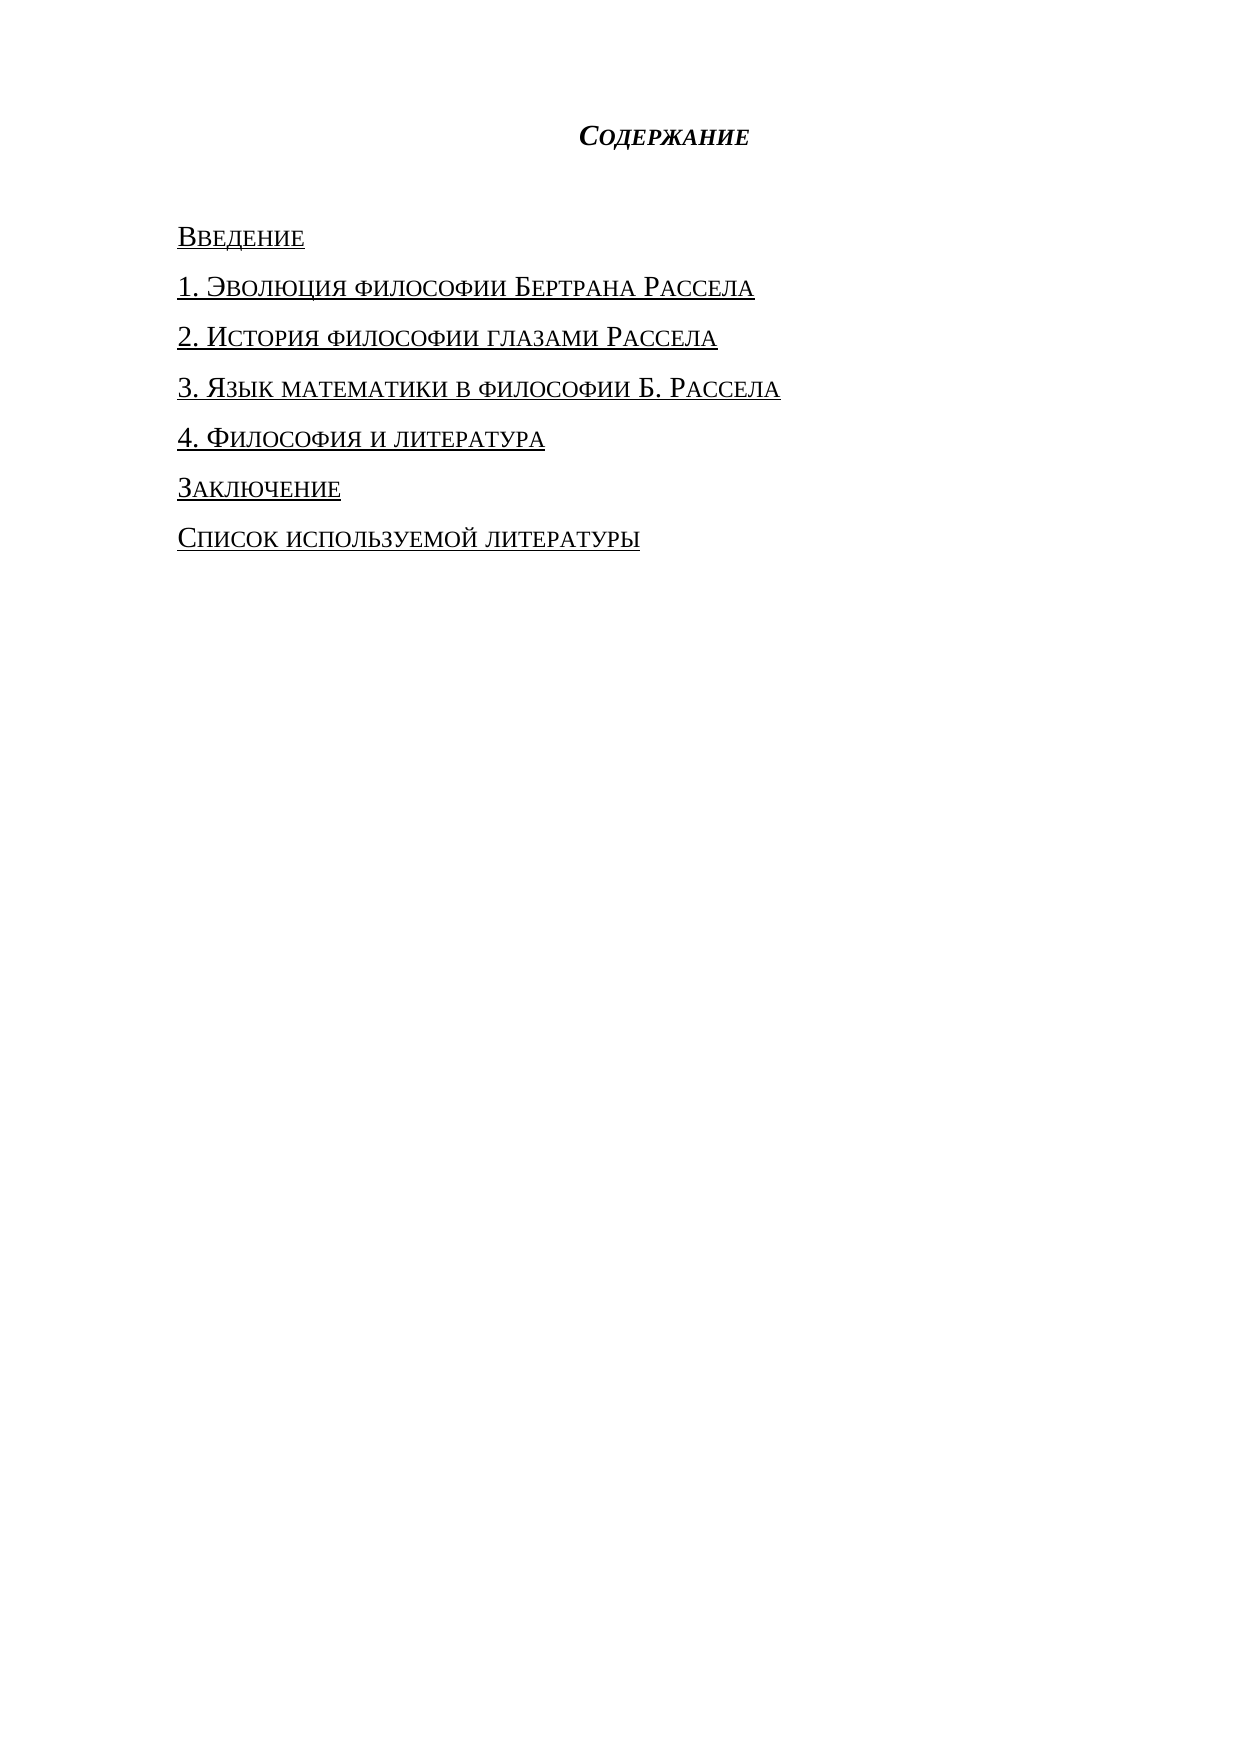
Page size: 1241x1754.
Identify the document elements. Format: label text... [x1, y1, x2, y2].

text 1. Эволюция философии Бертрана Рассела [177, 269, 1152, 303]
text Заключение [177, 470, 1152, 504]
text Содержание [177, 118, 1152, 152]
text Список используемой литературы [177, 521, 1152, 554]
text 3. Язык математики в философии Б. Рассела [177, 370, 1152, 403]
text 4. Философия и литература [177, 420, 1152, 453]
text 2. История философии глазами Рассела [177, 319, 1152, 353]
text Введение [177, 219, 1152, 252]
